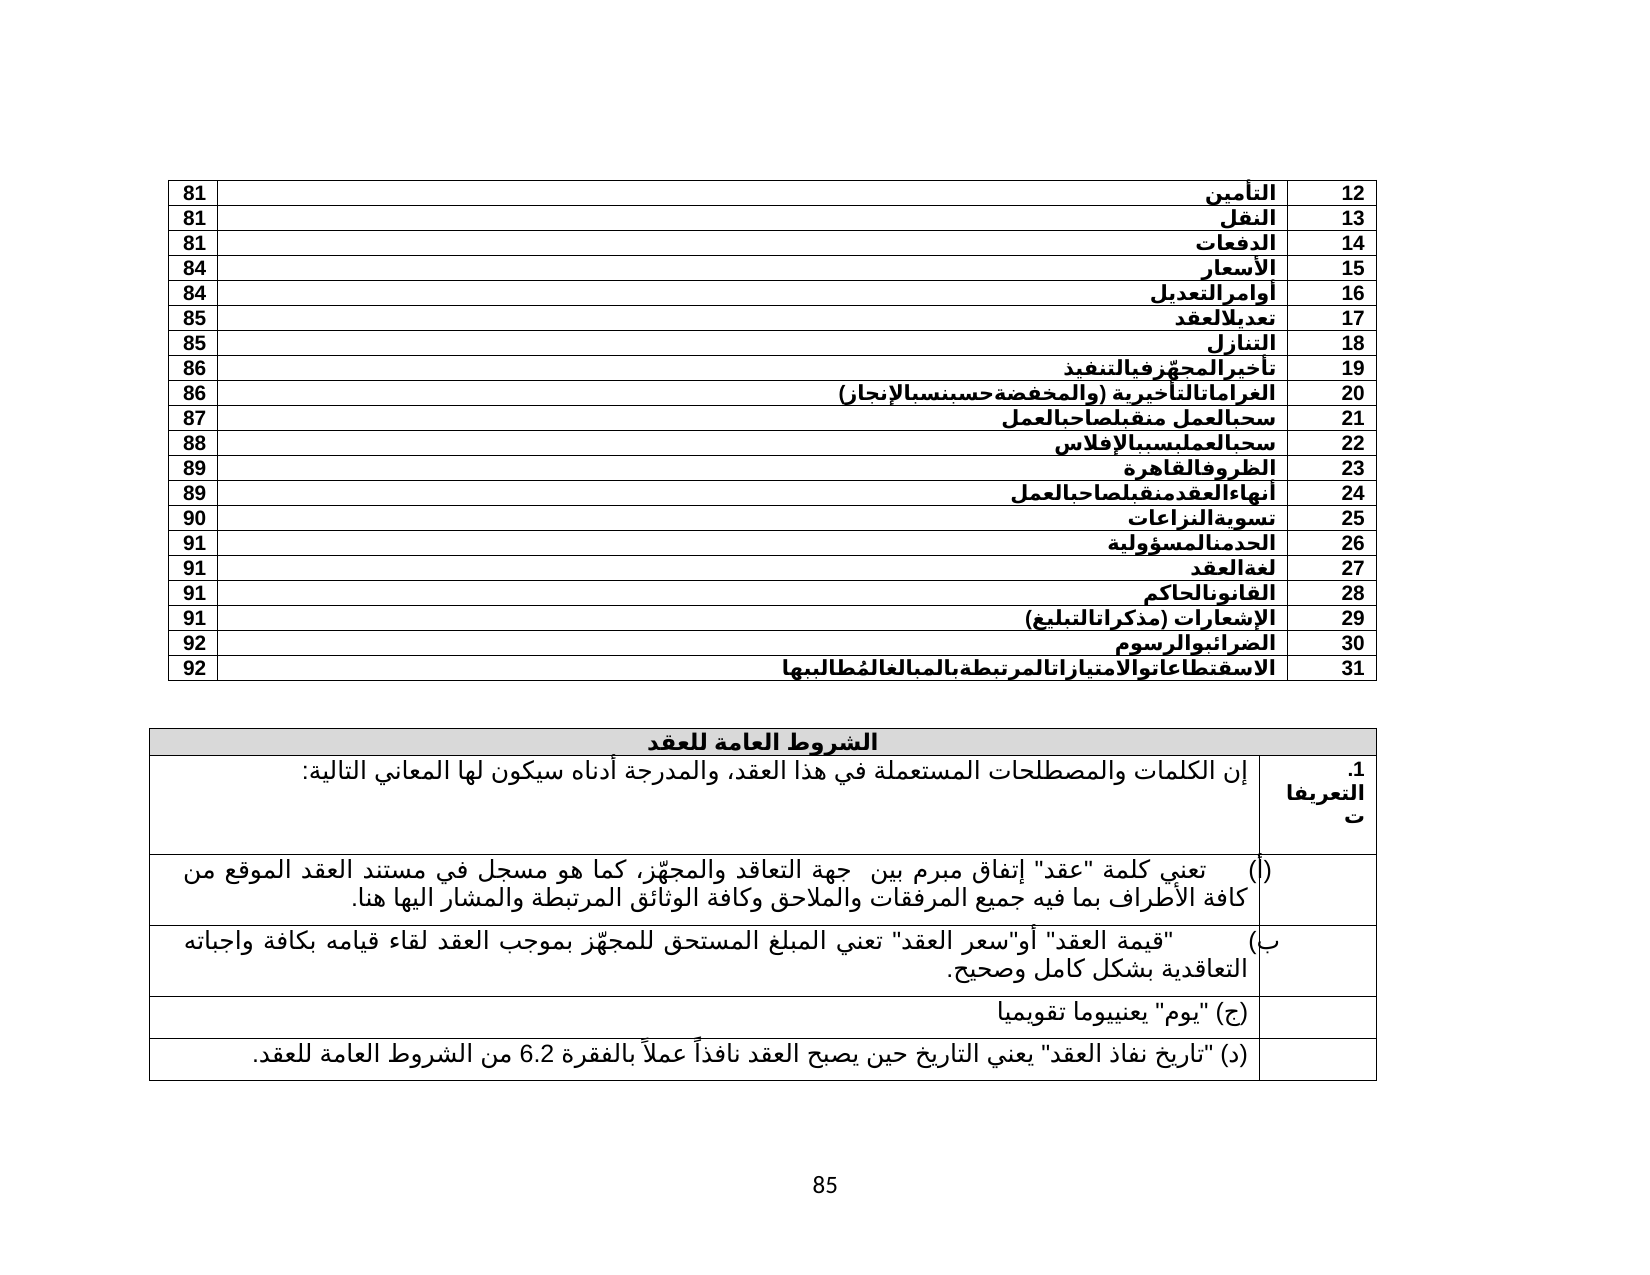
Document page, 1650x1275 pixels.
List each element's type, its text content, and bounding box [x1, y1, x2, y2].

table_cell تسويةالنزاعات [218, 506, 1287, 530]
table_cell 16 [1288, 281, 1376, 305]
table_cell 92 [169, 656, 217, 680]
table_header الشروط العامة للعقد [150, 729, 1376, 755]
table_cell 92 [169, 631, 217, 655]
table_cell 24 [1288, 481, 1376, 505]
table_cell (ج) "يوم" يعنييوما تقويميا [150, 997, 1259, 1038]
table_cell 1. التعريفات [1260, 756, 1376, 854]
table_cell القانونالحاكم [218, 581, 1287, 605]
table_cell [1260, 1039, 1376, 1080]
table_cell إن الكلمات والمصطلحات المستعملة في هذا العقد، والمدرجة أدناه سيكون لها المعاني التالية: [150, 756, 1259, 854]
table_cell 29 [1288, 606, 1376, 630]
table_cell (د) "تاريخ نفاذ العقد" يعني التاريخ حين يصبح العقد نافذاً عملاً بالفقرة 6.2 من الشروط العامة للعقد. [150, 1039, 1259, 1080]
table_cell 91 [169, 556, 217, 580]
table_cell "قيمة العقد" أو"سعر العقد" تعني المبلغ المستحق للمجهّز بموجب العقد لقاء قيامه بكافة واجباته التعاقدية بشكل كامل وصحيح. [150, 926, 1259, 996]
table_cell 91 [169, 531, 217, 555]
table_cell الاسقتطاعاتوالامتيازاتالمرتبطةبالمبالغالمُطالببها [218, 656, 1287, 680]
table_cell 88 [169, 431, 217, 455]
table_cell 21 [1288, 406, 1376, 430]
table_cell النقل [218, 206, 1287, 230]
table_cell الحدمنالمسؤولية [218, 531, 1287, 555]
table_cell 25 [1288, 506, 1376, 530]
table_cell 28 [1288, 581, 1376, 605]
table_cell 30 [1288, 631, 1376, 655]
table_cell 81 [169, 206, 217, 230]
table_cell 17 [1288, 306, 1376, 330]
table_cell 23 [1288, 456, 1376, 480]
table_cell لغةالعقد [218, 556, 1287, 580]
table_cell 81 [169, 231, 217, 255]
table_cell 84 [169, 256, 217, 280]
table_cell 15 [1288, 256, 1376, 280]
table_cell 19 [1288, 356, 1376, 380]
table_cell الدفعات [218, 231, 1287, 255]
table_cell الإشعارات (مذكراتالتبليغ) [218, 606, 1287, 630]
table_cell 14 [1288, 231, 1376, 255]
table_cell تعني كلمة "عقد" إتفاق مبرم بين جهة التعاقد والمجهّز، كما هو مسجل في مستند العقد الموقع من كافة الأطراف بما فيه جميع المرفقات والملاحق وكافة الوثائق المرتبطة والمشار اليها هنا. [150, 855, 1259, 925]
table_cell سحبالعمل منقبلصاحبالعمل [218, 406, 1287, 430]
table_cell [1260, 855, 1376, 925]
table_cell 85 [169, 331, 217, 355]
table_cell [1260, 997, 1376, 1038]
table_cell 31 [1288, 656, 1376, 680]
table_cell 26 [1288, 531, 1376, 555]
table_cell التنازل [218, 331, 1287, 355]
table_cell 86 [169, 381, 217, 405]
table_cell أنهاءالعقدمنقبلصاحبالعمل [218, 481, 1287, 505]
table_cell 27 [1288, 556, 1376, 580]
table_cell 86 [169, 356, 217, 380]
table_cell 91 [169, 606, 217, 630]
table_cell الظروفالقاهرة [218, 456, 1287, 480]
table_cell التأمين [218, 181, 1287, 205]
table_cell سحبالعملبسببالإفلاس [218, 431, 1287, 455]
table_cell تعديلالعقد [218, 306, 1287, 330]
table_cell 13 [1288, 206, 1376, 230]
table_cell 90 [169, 506, 217, 530]
table_cell 89 [169, 456, 217, 480]
table_cell الغراماتالتأخيرية (والمخفضةحسبنسبالإنجاز) [218, 381, 1287, 405]
table_cell الأسعار [218, 256, 1287, 280]
table_cell 20 [1288, 381, 1376, 405]
table_cell 87 [169, 406, 217, 430]
table_cell الضرائبوالرسوم [218, 631, 1287, 655]
table_cell 91 [169, 581, 217, 605]
table_cell 18 [1288, 331, 1376, 355]
table_cell 84 [169, 281, 217, 305]
table_cell [1260, 926, 1376, 996]
table_cell 12 [1288, 181, 1376, 205]
table_cell أوامرالتعديل [218, 281, 1287, 305]
table_cell 81 [169, 181, 217, 205]
table_cell 89 [169, 481, 217, 505]
table_cell تأخيرالمجهّزفيالتنفيذ [218, 356, 1287, 380]
table_cell 22 [1288, 431, 1376, 455]
table_cell 85 [169, 306, 217, 330]
